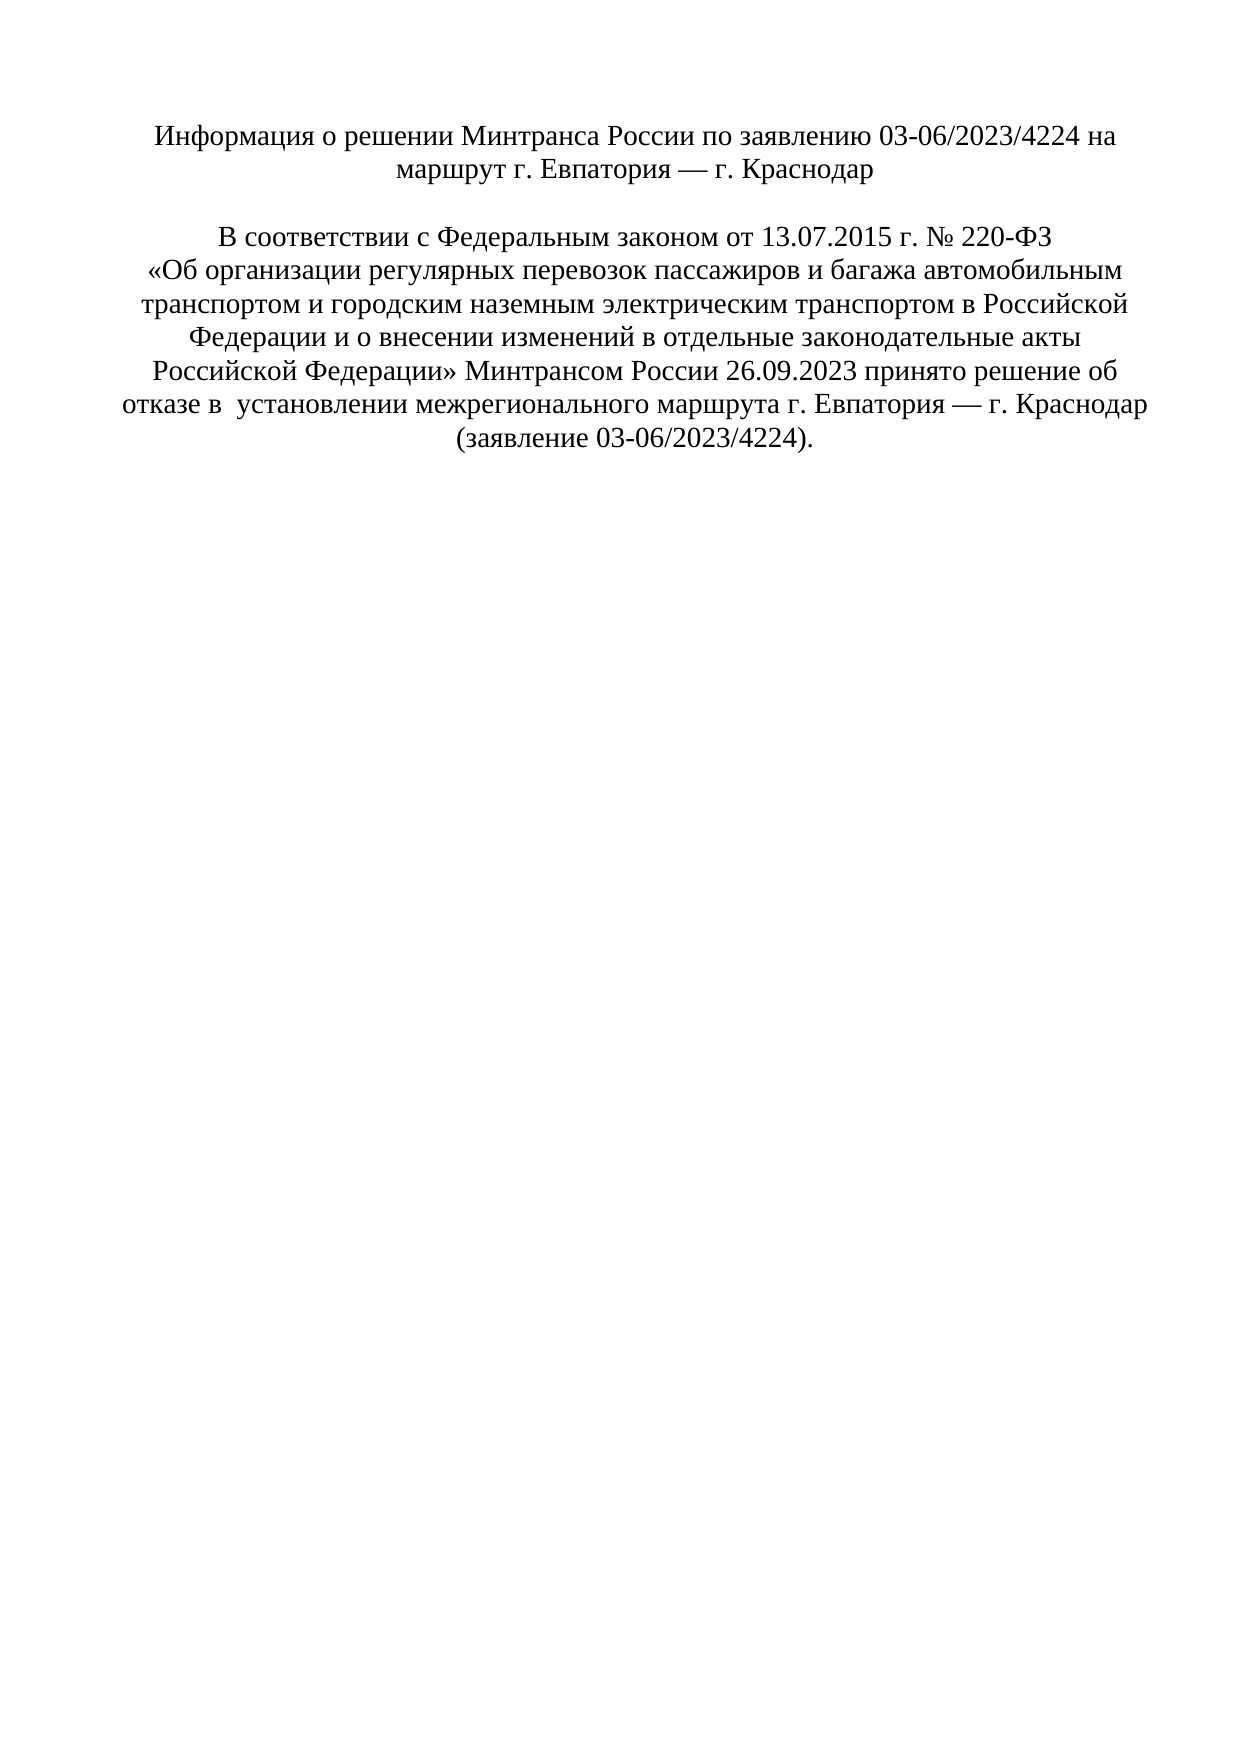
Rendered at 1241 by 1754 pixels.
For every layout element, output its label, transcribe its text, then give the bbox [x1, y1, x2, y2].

text Информация о решении Минтранса России по заявлению 03-06/2023/4224 на маршрут г. Евпатория — г. Краснодар [118, 118, 1152, 185]
text В соответствии с Федеральным законом от 13.07.2015 г. № 220-ФЗ «Об организации регулярных перевозок пассажиров и багажа автомобильным транспортом и городским наземным электрическим транспортом в Российской Федерации и о внесении изменений в отдельные законодательные акты Российской Федерации» Минтрансом России 26.09.2023 принято решение об отказе в установлении межрегионального маршрута г. Евпатория — г. Краснодар (заявление 03-06/2023/4224). [118, 219, 1152, 453]
